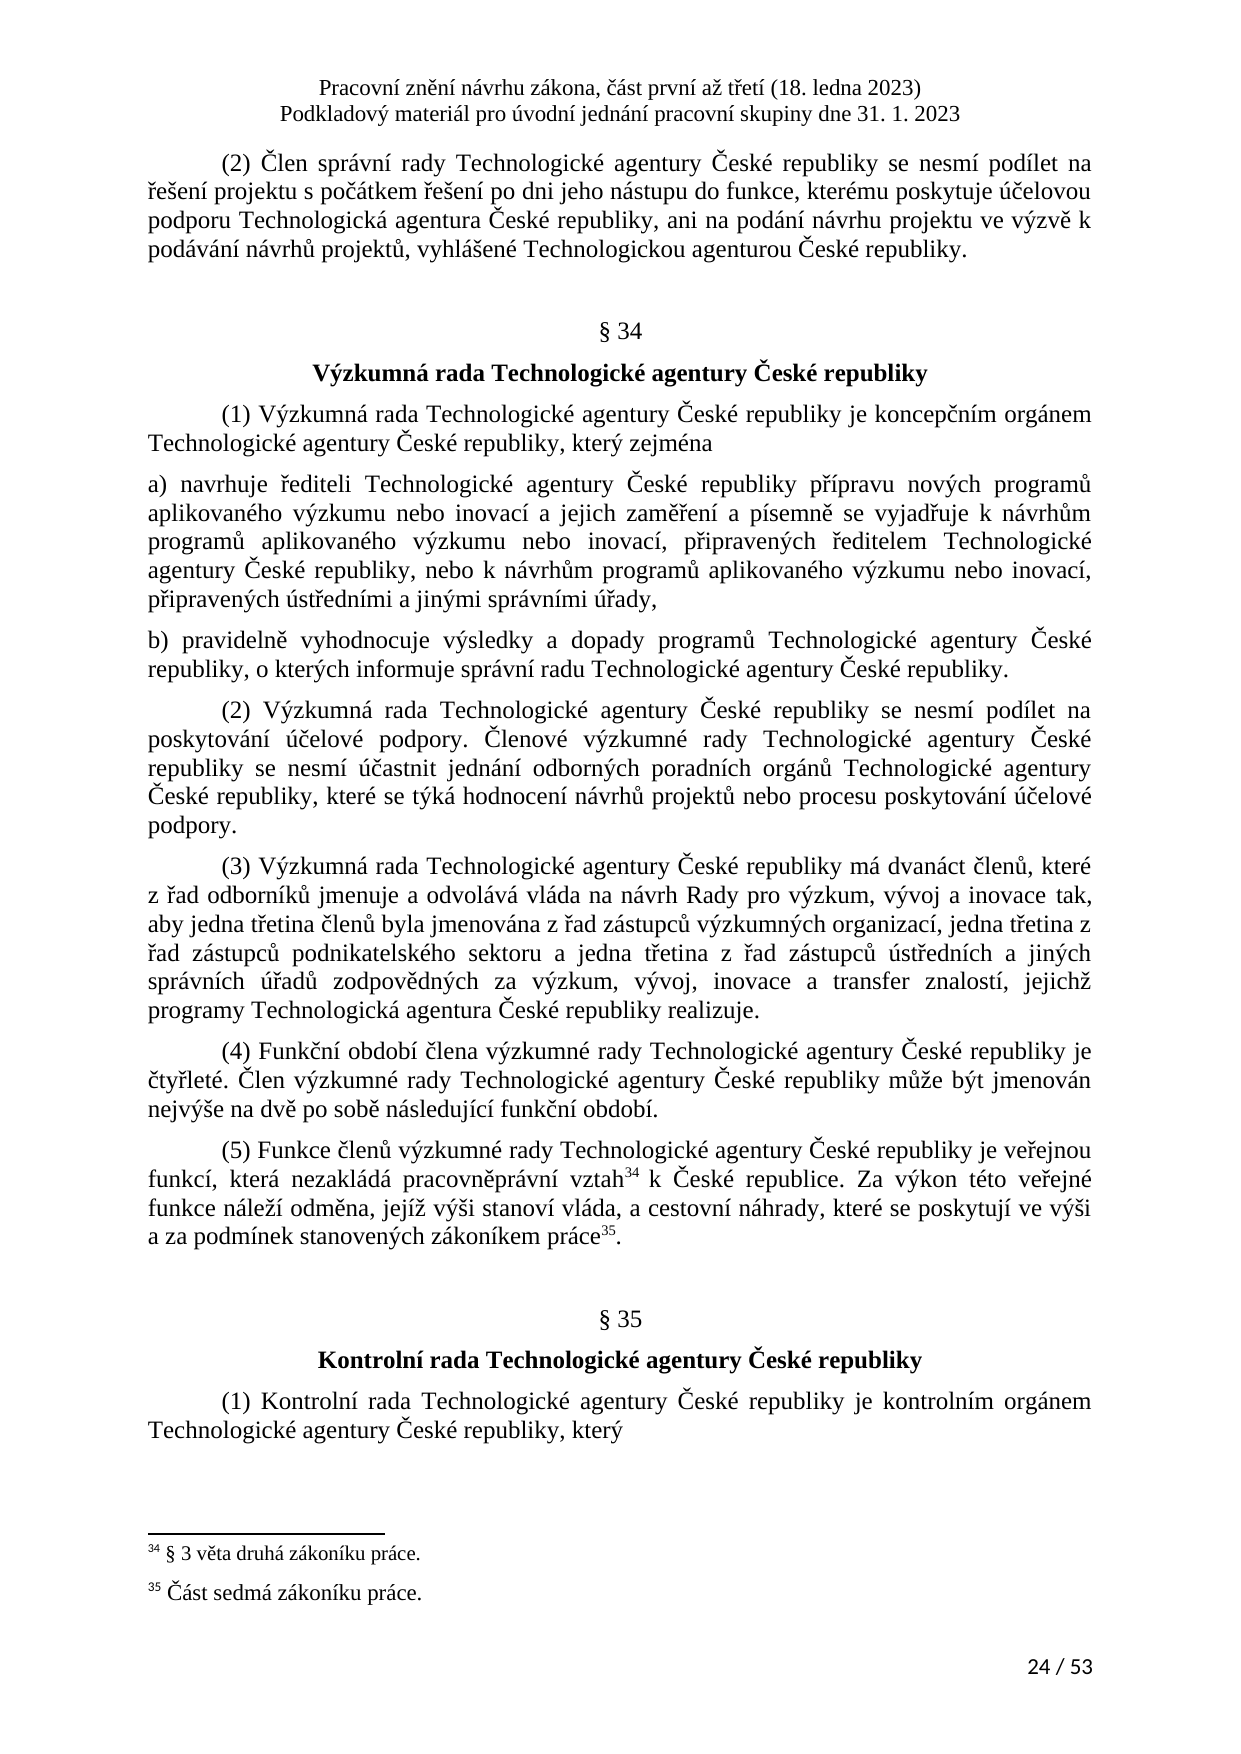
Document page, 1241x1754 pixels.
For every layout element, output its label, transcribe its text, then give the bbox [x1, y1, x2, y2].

text (5) Funkce členů výzkumné rady Technologické agentury České republiky je veřejnou funkcí, která nezakládá pracovněprávní vztah k České republice. Za výkon této veřejné funkce náleží odměna, jejíž výši stanoví vláda, a cestovní náhrady, které se poskytují ve výši a za podmínek stanovených zákoníkem práce. [148, 1135, 1092, 1250]
text (1) Kontrolní rada Technologické agentury České republiky je kontrolním orgánem Technologické agentury České republiky, který [148, 1386, 1092, 1444]
text b) pravidelně vyhodnocuje výsledky a dopady programů Technologické agentury České republiky, o kterých informuje správní radu Technologické agentury České republiky. [148, 625, 1092, 683]
text Kontrolní rada Technologické agentury České republiky [148, 1345, 1092, 1374]
text (2) Člen správní rady Technologické agentury České republiky se nesmí podílet na řešení projektu s počátkem řešení po dni jeho nástupu do funkce, kterému poskytuje účelovou podporu Technologická agentura České republiky, ani na podání návrhu projektu ve výzvě k podávání návrhů projektů, vyhlášené Technologickou agenturou České republiky. [148, 148, 1092, 263]
text § 35 [148, 1304, 1092, 1333]
text Výzkumná rada Technologické agentury České republiky [148, 358, 1092, 386]
text (3) Výzkumná rada Technologické agentury České republiky má dvanáct členů, které z řad odborníků jmenuje a odvolává vláda na návrh Rady pro výzkum, vývoj a inovace tak, aby jedna třetina členů byla jmenována z řad zástupců výzkumných organizací, jedna třetina z řad zástupců podnikatelského sektoru a jedna třetina z řad zástupců ústředních a jiných správních úřadů zodpovědných za výzkum, vývoj, inovace a transfer znalostí, jejichž programy Technologická agentura České republiky realizuje. [148, 851, 1092, 1024]
text (4) Funkční období člena výzkumné rady Technologické agentury České republiky je čtyřleté. Člen výzkumné rady Technologické agentury České republiky může být jmenován nejvýše na dvě po sobě následující funkční období. [148, 1036, 1092, 1123]
text § 34 [148, 316, 1092, 345]
text (2) Výzkumná rada Technologické agentury České republiky se nesmí podílet na poskytování účelové podpory. Členové výzkumné rady Technologické agentury České republiky se nesmí účastnit jednání odborných poradních orgánů Technologické agentury České republiky, které se týká hodnocení návrhů projektů nebo procesu poskytování účelové podpory. [148, 695, 1092, 839]
text (1) Výzkumná rada Technologické agentury České republiky je koncepčním orgánem Technologické agentury České republiky, který zejména [148, 399, 1092, 456]
text a) navrhuje řediteli Technologické agentury České republiky přípravu nových programů aplikovaného výzkumu nebo inovací a jejich zaměření a písemně se vyjadřuje k návrhům programů aplikovaného výzkumu nebo inovací, připravených ředitelem Technologické agentury České republiky, nebo k návrhům programů aplikovaného výzkumu nebo inovací, připravených ústředními a jinými správními úřady, [148, 469, 1092, 613]
